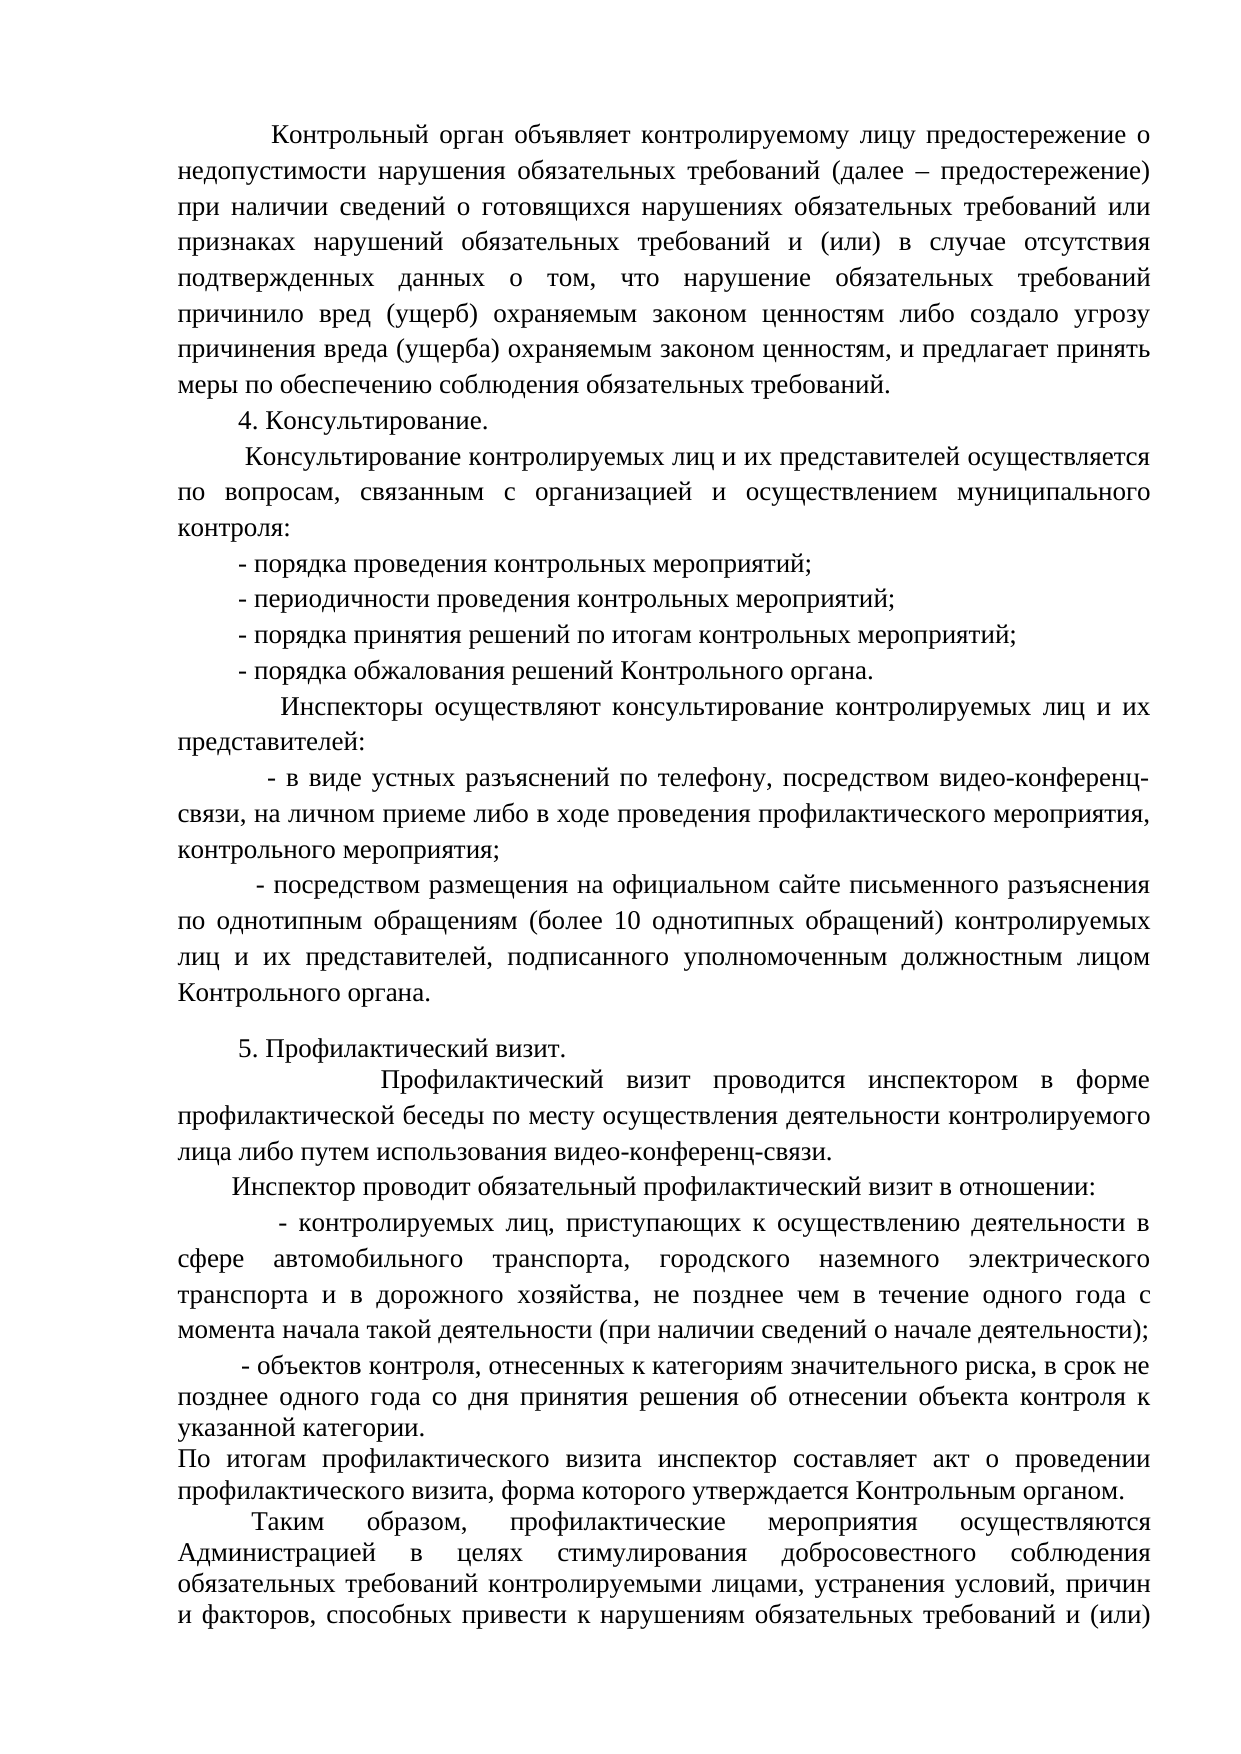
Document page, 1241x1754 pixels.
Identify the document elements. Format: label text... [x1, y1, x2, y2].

list Консультирование контролируемых лиц и их представителей осуществляется по вопросам, связанным с организацией и осуществлением муниципального контроля: [177, 440, 1152, 542]
list - посредством размещения на официальном сайте письменного разъяснения по однотипным обращениям (более 10 однотипных обращений) контролируемых лиц и их представителей, подписанного уполномоченным должностным лицом Контрольного органа. [177, 868, 1152, 1007]
list - периодичности проведения контрольных мероприятий; [177, 583, 1152, 614]
list - порядка принятия решений по итогам контрольных мероприятий; [177, 618, 1152, 649]
list - в виде устных разъяснений по телефону, посредством видео-конференц-связи, на личном приеме либо в ходе проведения профилактического мероприятия, контрольного мероприятия; [177, 761, 1152, 864]
text - объектов контроля, отнесенных к категориям значительного риска, в срок не позднее одного года со дня принятия решения об отнесении объекта контроля к указанной категории. [177, 1349, 1152, 1443]
list Контрольный орган объявляет контролируемому лицу предостережение о недопустимости нарушения обязательных требований (далее – предостережение) при наличии сведений о готовящихся нарушениях обязательных требований или признаках нарушений обязательных требований и (или) в случае отсутствия подтвержденных данных о том, что нарушение обязательных требований причинило вред (ущерб) охраняемым законом ценностям либо создало угрозу причинения вреда (ущерба) охраняемым законом ценностям, и предлагает принять меры по обеспечению соблюдения обязательных требований. [177, 118, 1152, 399]
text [177, 1505, 1152, 1629]
list Инспекторы осуществляют консультирование контролируемых лиц и их представителей: [177, 690, 1152, 757]
text 5. Профилактический визит. [177, 1032, 1152, 1063]
text По итогам профилактического визита инспектор составляет акт о проведении профилактического визита, форма которого утверждается Контрольным органом. [177, 1443, 1152, 1505]
text Профилактический визит проводится инспектором в форме профилактической беседы по месту осуществления деятельности контролируемого лица либо путем использования видео-конференц-связи. [177, 1063, 1152, 1166]
text Инспектор проводит обязательный профилактический визит в отношении: [177, 1171, 1152, 1202]
list 4. Консультирование. [177, 404, 1152, 435]
list - порядка проведения контрольных мероприятий; [177, 547, 1152, 578]
text - контролируемых лиц, приступающих к осуществлению деятельности в сфере автомобильного транспорта, городского наземного электрического транспорта и в дорожного хозяйства, не позднее чем в течение одного года с момента начала такой деятельности (при наличии сведений о начале деятельности); [177, 1206, 1152, 1344]
list - порядка обжалования решений Контрольного органа. [177, 654, 1152, 685]
